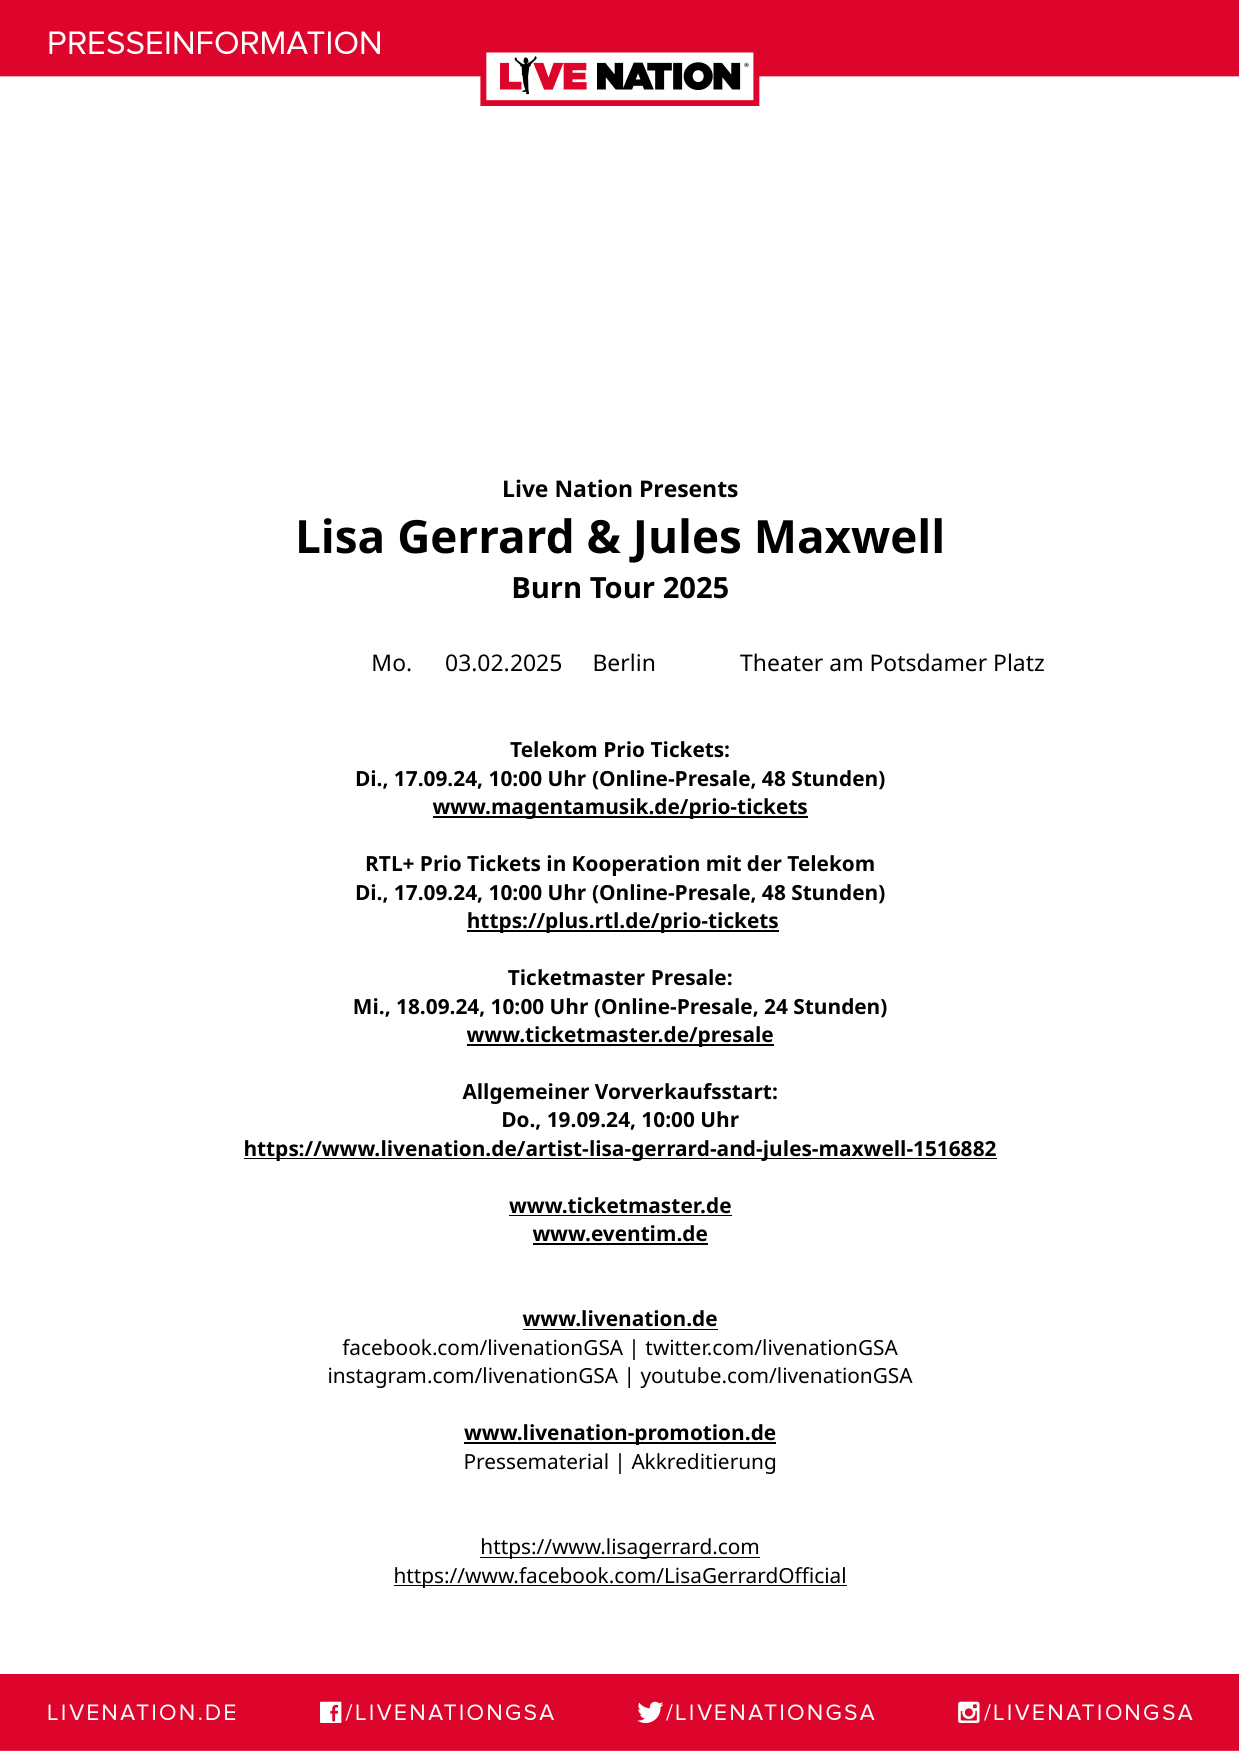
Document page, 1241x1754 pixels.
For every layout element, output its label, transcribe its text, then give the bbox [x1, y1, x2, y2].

title Lisa Gerrard & Jules Maxwell [150, 505, 1090, 567]
text Di., 17.09.24, 10:00 Uhr (Online-Presale, 48 Stunden) https://plus.rtl.de/prio-tickets [150, 878, 1090, 934]
picture [0, 0, 1239, 106]
text Pressematerial | Akkreditierung [150, 1447, 1090, 1475]
text https://www.lisagerrard.com [150, 1532, 1090, 1561]
subtitle Telekom Prio Tickets: [150, 735, 1090, 764]
text www.ticketmaster.de www.eventim.de [150, 1191, 1090, 1248]
subtitle Allgemeiner Vorverkaufsstart: [150, 1077, 1090, 1106]
text https://www.facebook.com/LisaGerrardOfficial [150, 1561, 1090, 1589]
text www.livenation-promotion.de [150, 1418, 1090, 1447]
text instagram.com/livenationGSA | youtube.com/livenationGSA [150, 1361, 1090, 1390]
subtitle RTL+ Prio Tickets in Kooperation mit der Telekom [150, 849, 1090, 878]
text https://www.livenation.de/artist-lisa-gerrard-and-jules-maxwell-1516882 [150, 1134, 1090, 1162]
text Burn Tour 2025 [150, 567, 1090, 607]
text Mo. 03.02.2025 Berlin Theater am Potsdamer Platz [297, 646, 1090, 678]
text Di., 17.09.24, 10:00 Uhr (Online-Presale, 48 Stunden) www.magentamusik.de/prio-tickets [150, 764, 1090, 821]
text Live Nation Presents [150, 473, 1090, 505]
text www.livenation.de facebook.com/livenationGSA | twitter.com/livenationGSA [150, 1304, 1090, 1361]
text Do., 19.09.24, 10:00 Uhr [150, 1106, 1090, 1134]
text Ticketmaster Presale: [150, 963, 1090, 992]
subtitle www.ticketmaster.de/presale [150, 1020, 1090, 1049]
text Mi., 18.09.24, 10:00 Uhr (Online-Presale, 24 Stunden) [150, 992, 1090, 1020]
picture [0, 1674, 1239, 1751]
